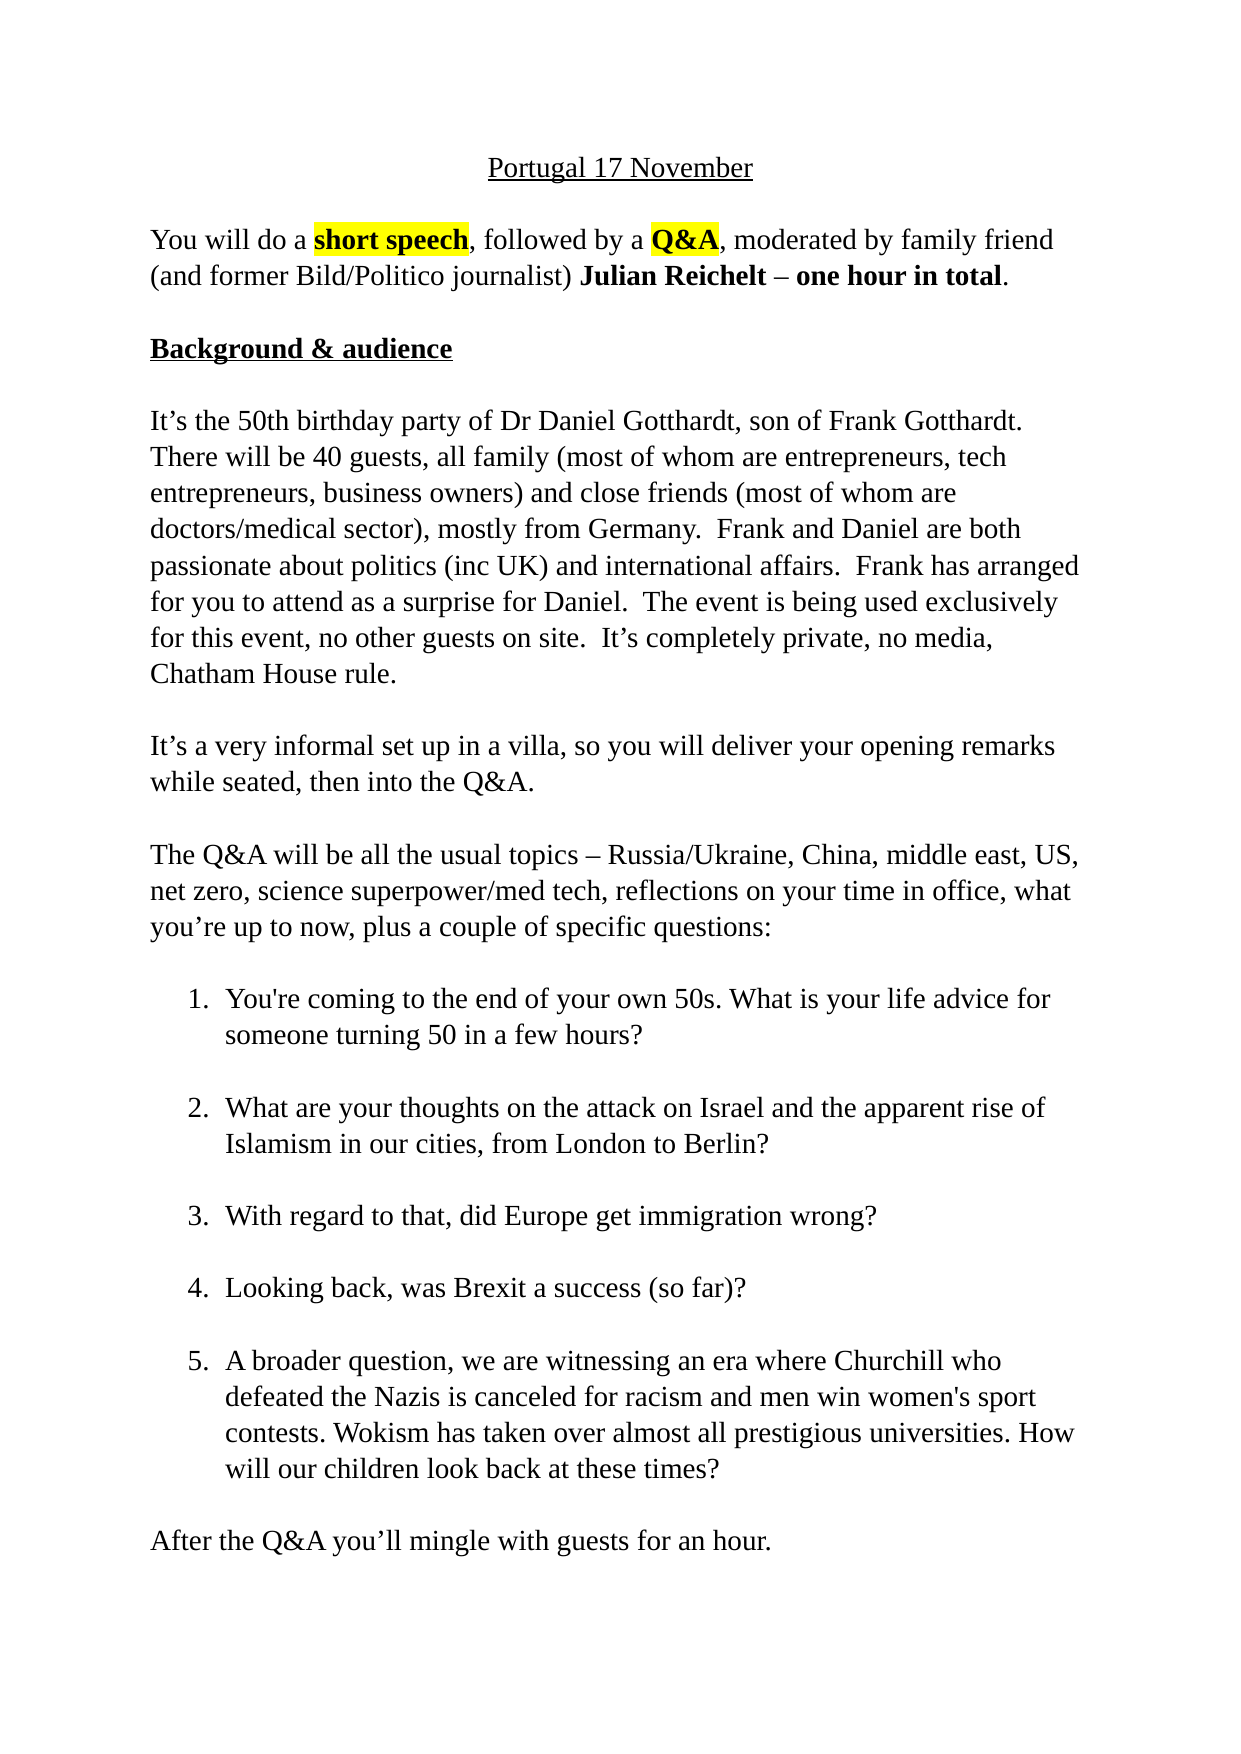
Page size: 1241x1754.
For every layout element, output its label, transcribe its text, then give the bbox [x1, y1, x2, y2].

list A broader question, we are witnessing an era where Churchill who defeated the Nazis is canceled for racism and men win women's sport contests. Wokism has taken over almost all prestigious universities. How will our children look back at these times? [187, 1343, 1090, 1485]
list Looking back, was Brexit a success (so far)? [187, 1271, 1090, 1304]
text You will do a short speech, followed by a Q&A, moderated by family friend (and former Bild/Politico journalist) Julian Reichelt – one hour in total. [150, 222, 1090, 292]
text It’s the 50th birthday party of Dr Daniel Gotthardt, son of Frank Gotthardt. There will be 40 guests, all family (most of whom are entrepreneurs, tech entrepreneurs, business owners) and close friends (most of whom are doctors/medical sector), mostly from Germany. Frank and Daniel are both passionate about politics (inc UK) and international affairs. Frank has arranged for you to attend as a surprise for Daniel. The event is being used exclusively for this event, no other guests on site. It’s completely private, no media, Chatham House rule. [150, 403, 1090, 689]
list With regard to that, did Europe get immigration wrong? [187, 1198, 1090, 1232]
text After the Q&A you’ll mingle with guests for an hour. [150, 1523, 1090, 1557]
list You're coming to the end of your own 50s. What is your life advice for someone turning 50 in a few hours? [187, 981, 1090, 1051]
text The Q&A will be all the usual topics – Russia/Ukraine, China, middle east, US, net zero, science superpower/med tech, reflections on your time in office, what you’re up to now, plus a couple of specific questions: [150, 837, 1090, 943]
text It’s a very informal set up in a villa, so you will deliver your opening remarks while seated, then into the Q&A. [150, 728, 1090, 798]
text Portugal 17 November [150, 150, 1090, 183]
text Background & audience [150, 331, 1090, 364]
list What are your thoughts on the attack on Israel and the apparent rise of Islamism in our cities, from London to Berlin? [187, 1090, 1090, 1159]
